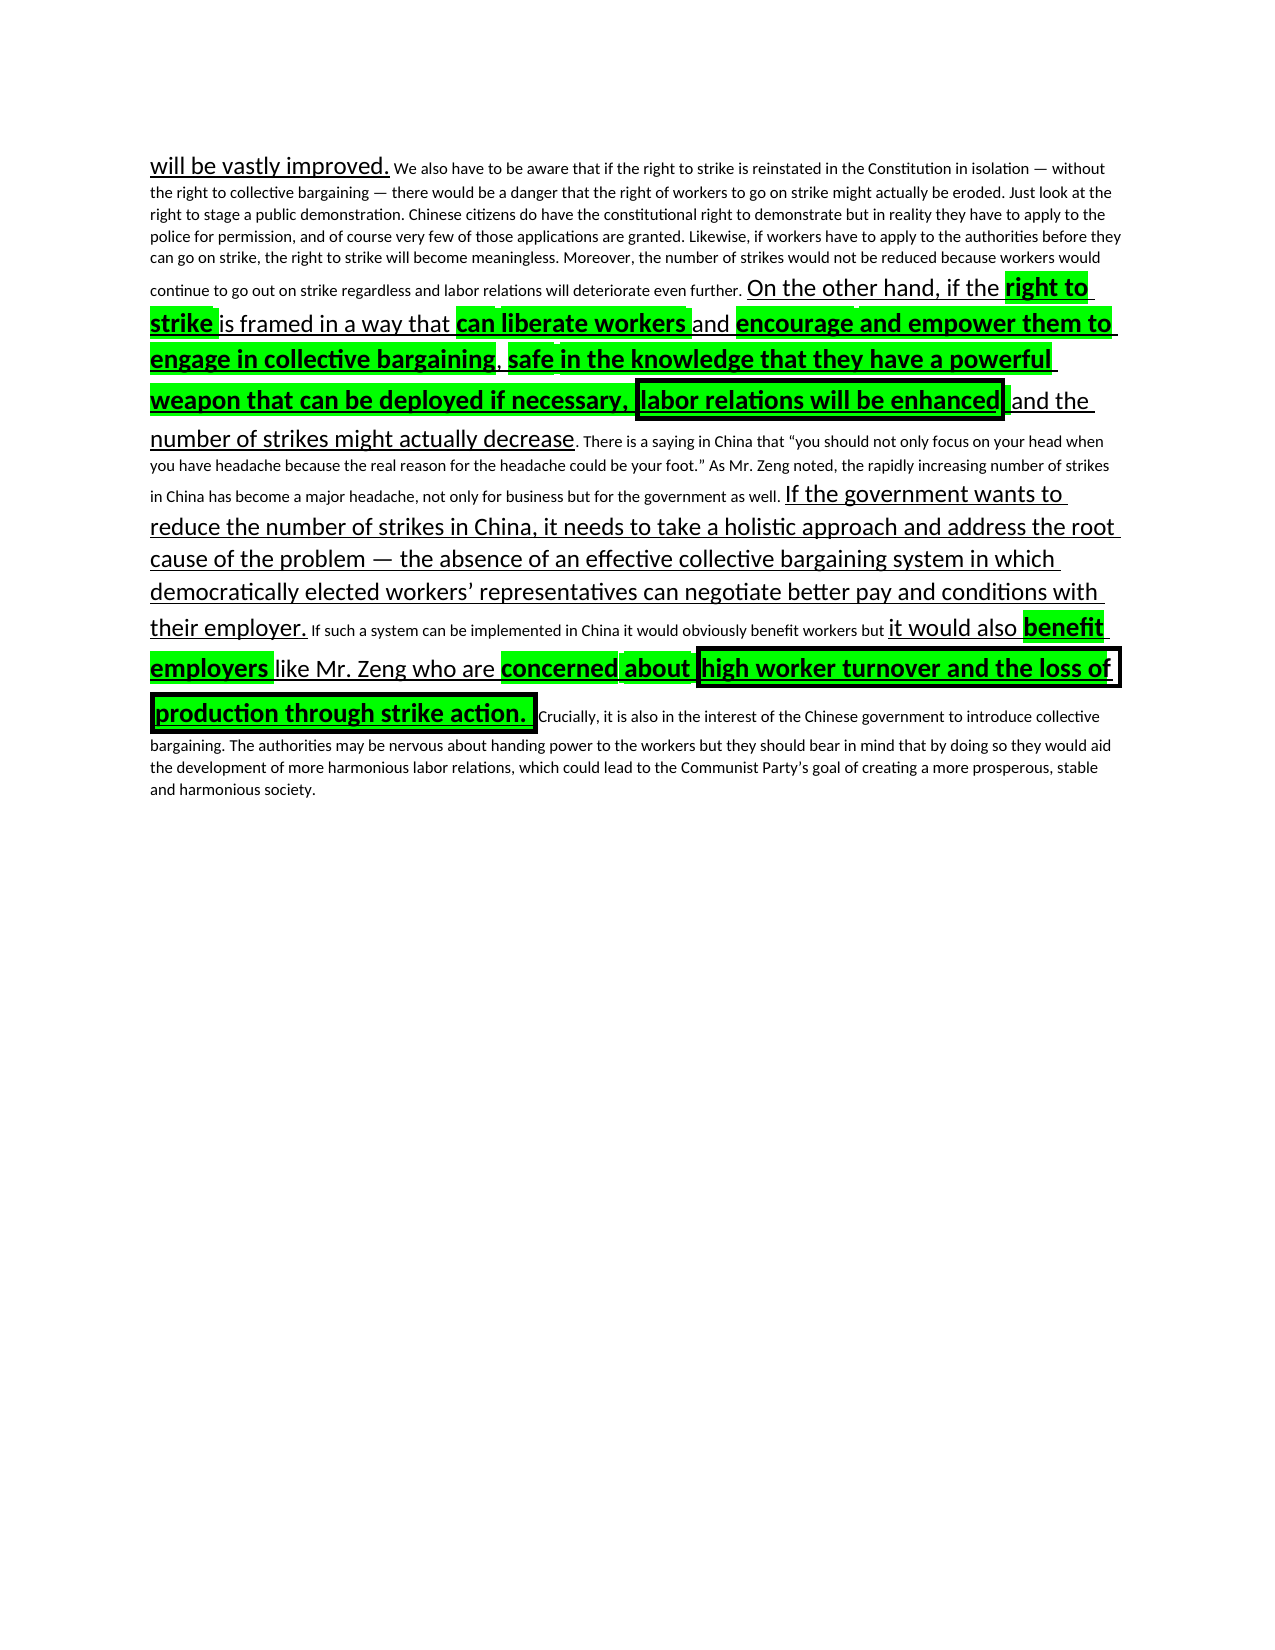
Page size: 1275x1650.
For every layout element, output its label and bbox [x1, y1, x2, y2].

text [150, 150, 1125, 800]
